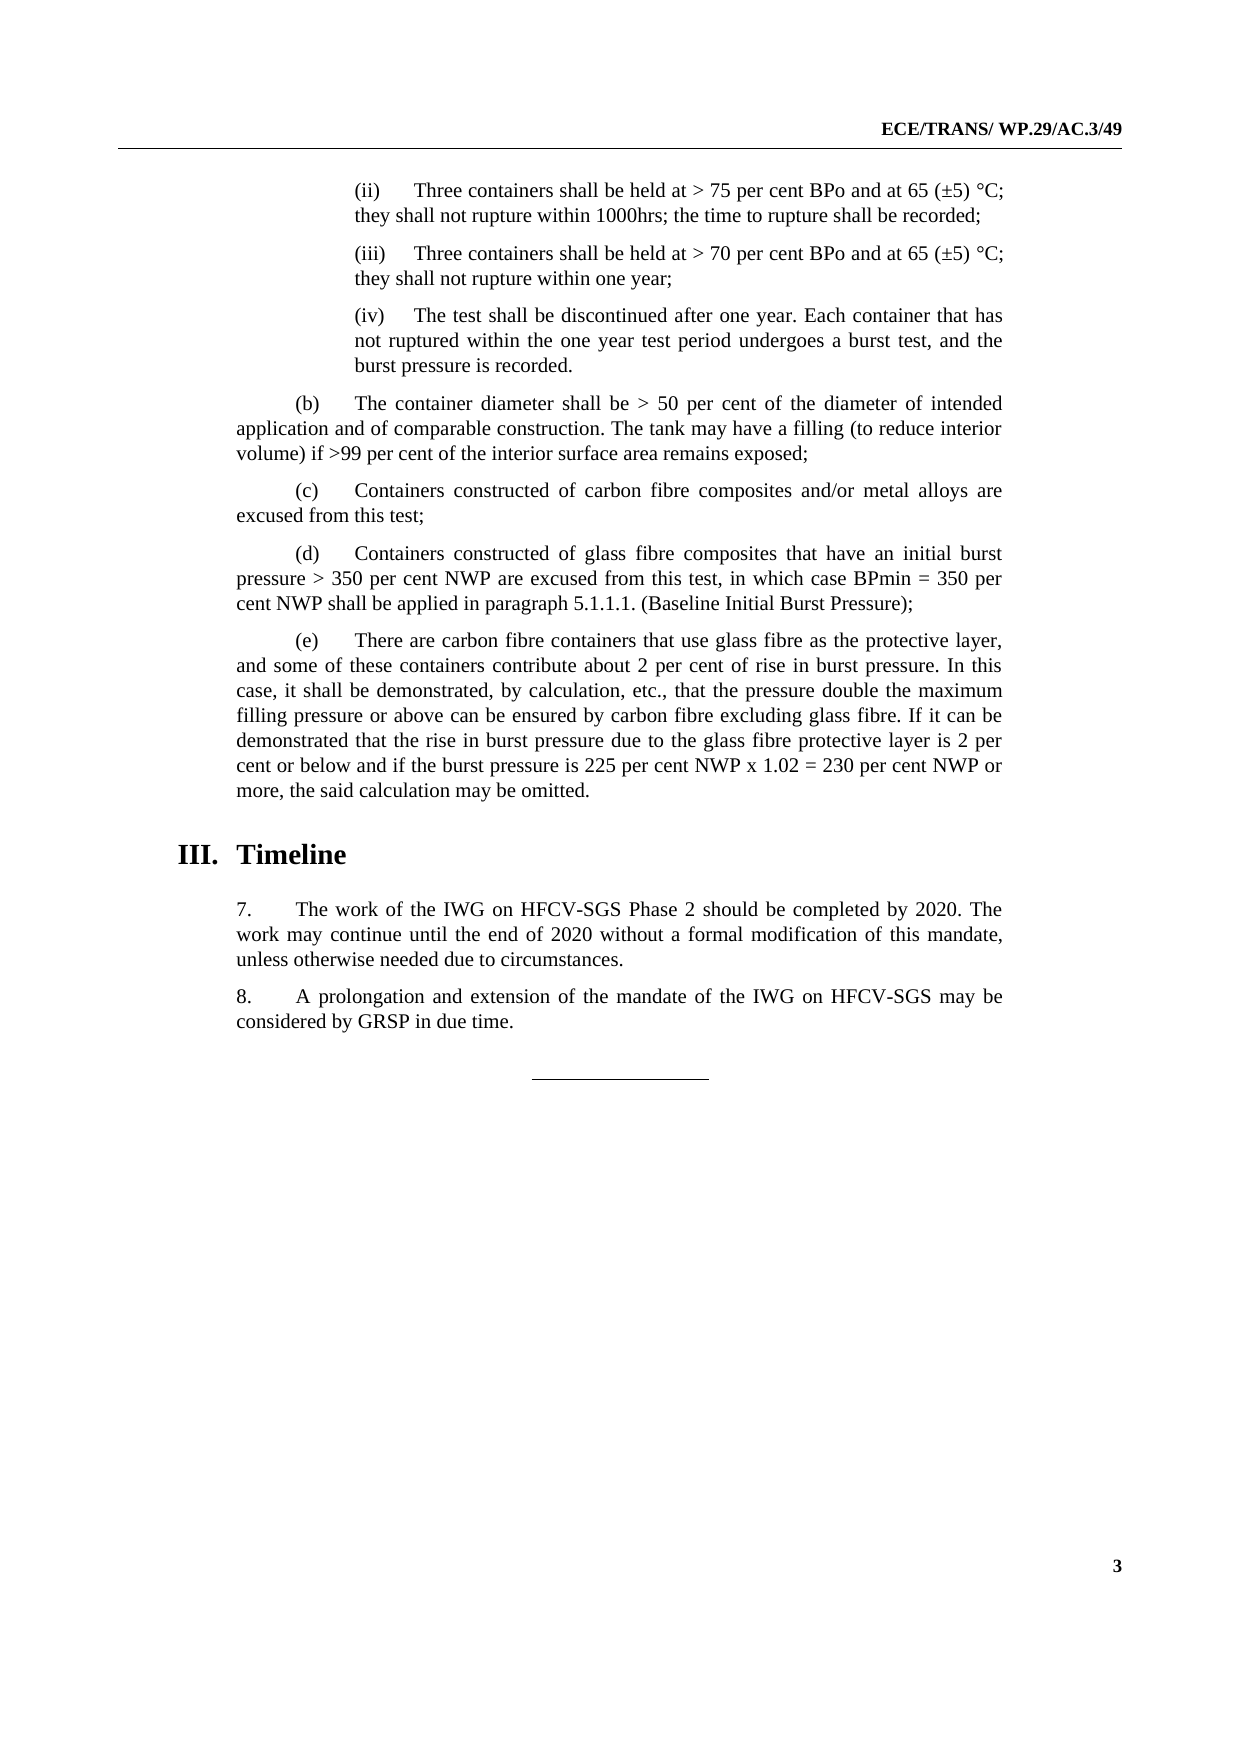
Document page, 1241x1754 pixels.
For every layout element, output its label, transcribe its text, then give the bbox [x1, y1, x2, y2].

text (iii) Three containers shall be held at > 70 per cent BPo and at 65 (±5) °C; they shall not rupture within one year; [354, 240, 1004, 290]
text (b) The container diameter shall be > 50 per cent of the diameter of intended application and of comparable construction. The tank may have a filling (to reduce interior volume) if >99 per cent of the interior surface area remains exposed; [236, 390, 1003, 465]
text III. Timeline [177, 840, 1004, 871]
text (ii) Three containers shall be held at > 75 per cent BPo and at 65 (±5) °C; they shall not rupture within 1000hrs; the time to rupture shall be recorded; [354, 177, 1004, 227]
text 8. A prolongation and extension of the mandate of the IWG on HFCV-SGS may be considered by GRSP in due time. [236, 983, 1004, 1033]
text (iv) The test shall be discontinued after one year. Each container that has not ruptured within the one year test period undergoes a burst test, and the burst pressure is recorded. [354, 302, 1004, 377]
text (c) Containers constructed of carbon fibre composites and/or metal alloys are excused from this test; [236, 477, 1003, 527]
text (d) Containers constructed of glass fibre composites that have an initial burst pressure > 350 per cent NWP are excused from this test, in which case BPmin = 350 per cent NWP shall be applied in paragraph 5.1.1.1. (Baseline Initial Burst Pressure); [236, 540, 1003, 615]
text (e) There are carbon fibre containers that use glass fibre as the protective layer, and some of these containers contribute about 2 per cent of rise in burst pressure. In this case, it shall be demonstrated, by calculation, etc., that the pressure double the maximum filling pressure or above can be ensured by carbon fibre excluding glass fibre. If it can be demonstrated that the rise in burst pressure due to the glass fibre protective layer is 2 per cent or below and if the burst pressure is 225 per cent NWP x 1.02 = 230 per cent NWP or more, the said calculation may be omitted. [236, 627, 1004, 802]
text 7. The work of the IWG on HFCV-SGS Phase 2 should be completed by 2020. The work may continue until the end of 2020 without a formal modification of this mandate, unless otherwise needed due to circumstances. [236, 896, 1004, 971]
